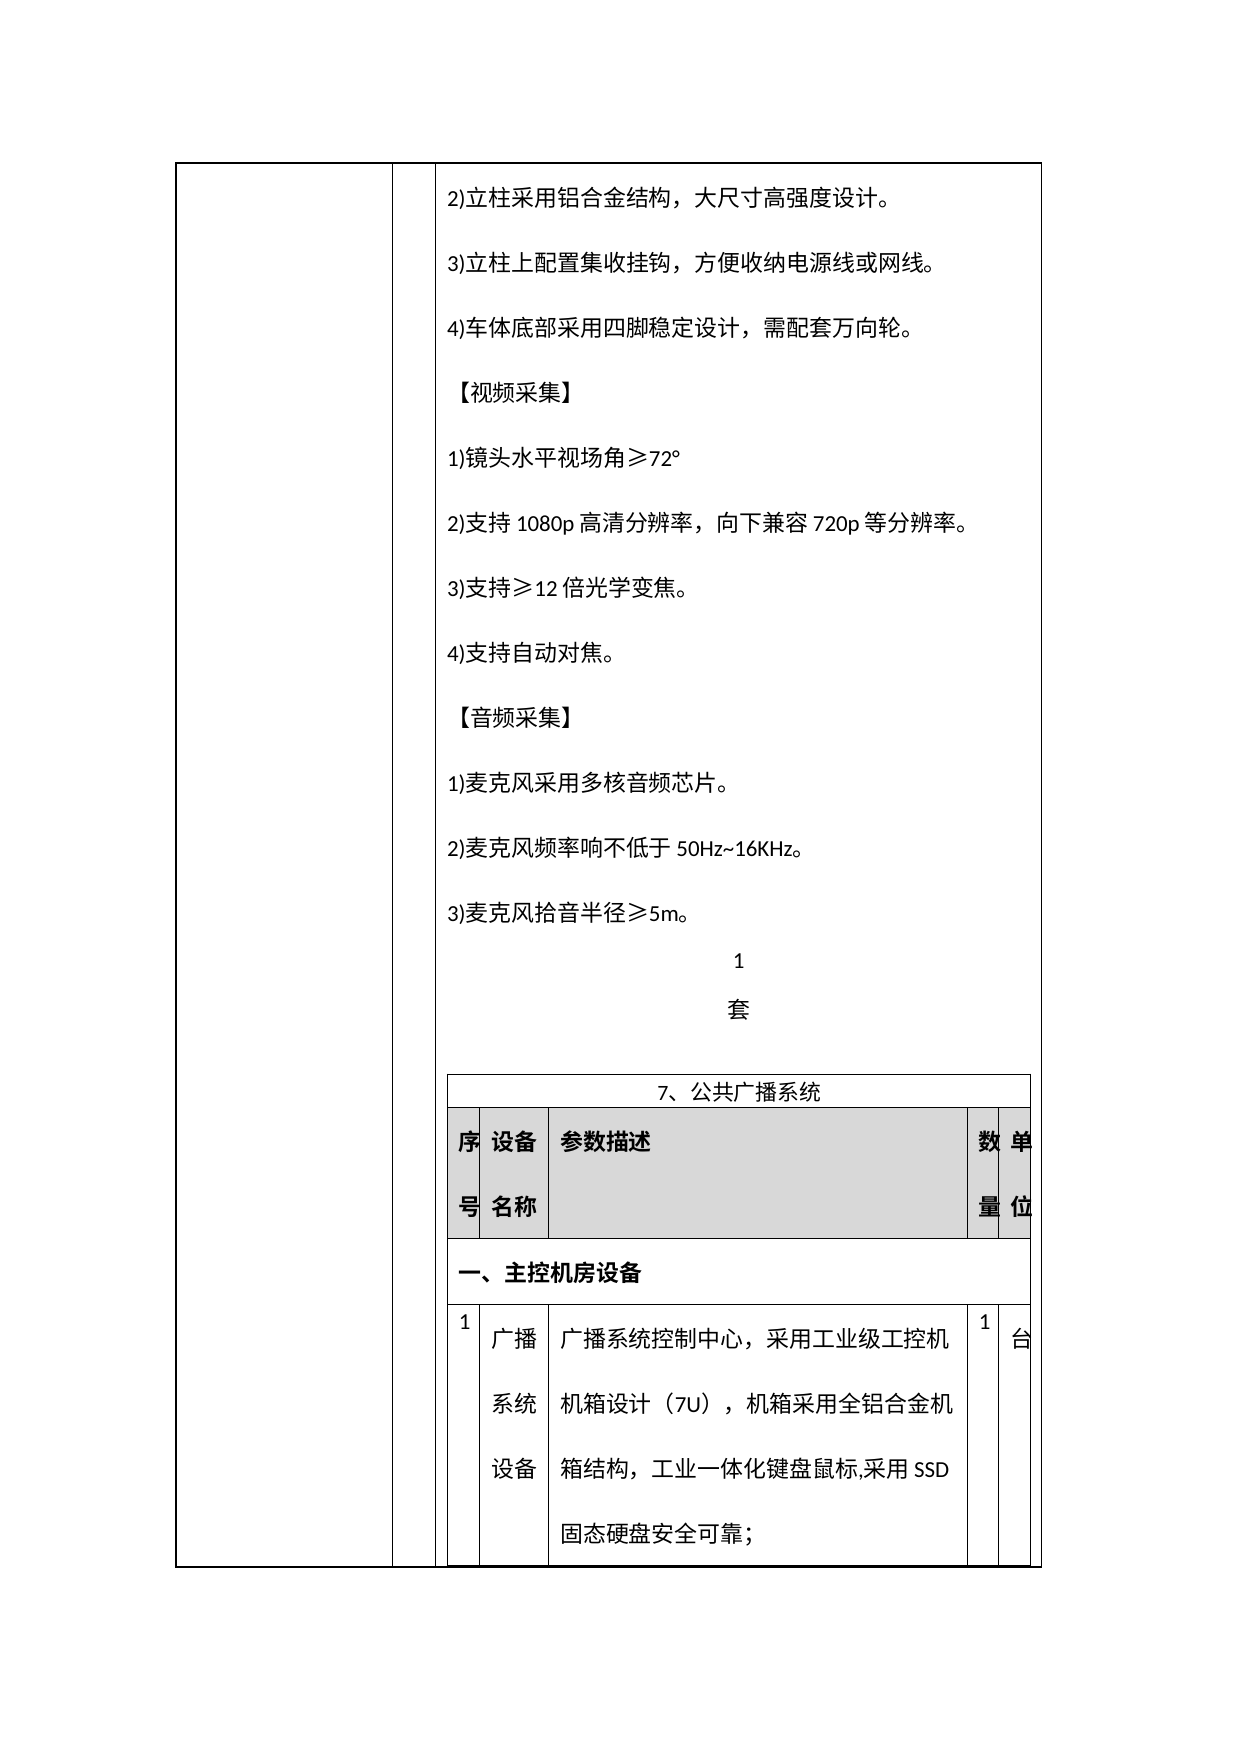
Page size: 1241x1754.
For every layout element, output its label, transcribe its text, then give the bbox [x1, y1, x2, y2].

table_cell 1 [393, 164, 435, 1566]
table_cell 一、技术参数要求 [436, 164, 1041, 1566]
table_cell [177, 164, 392, 1566]
